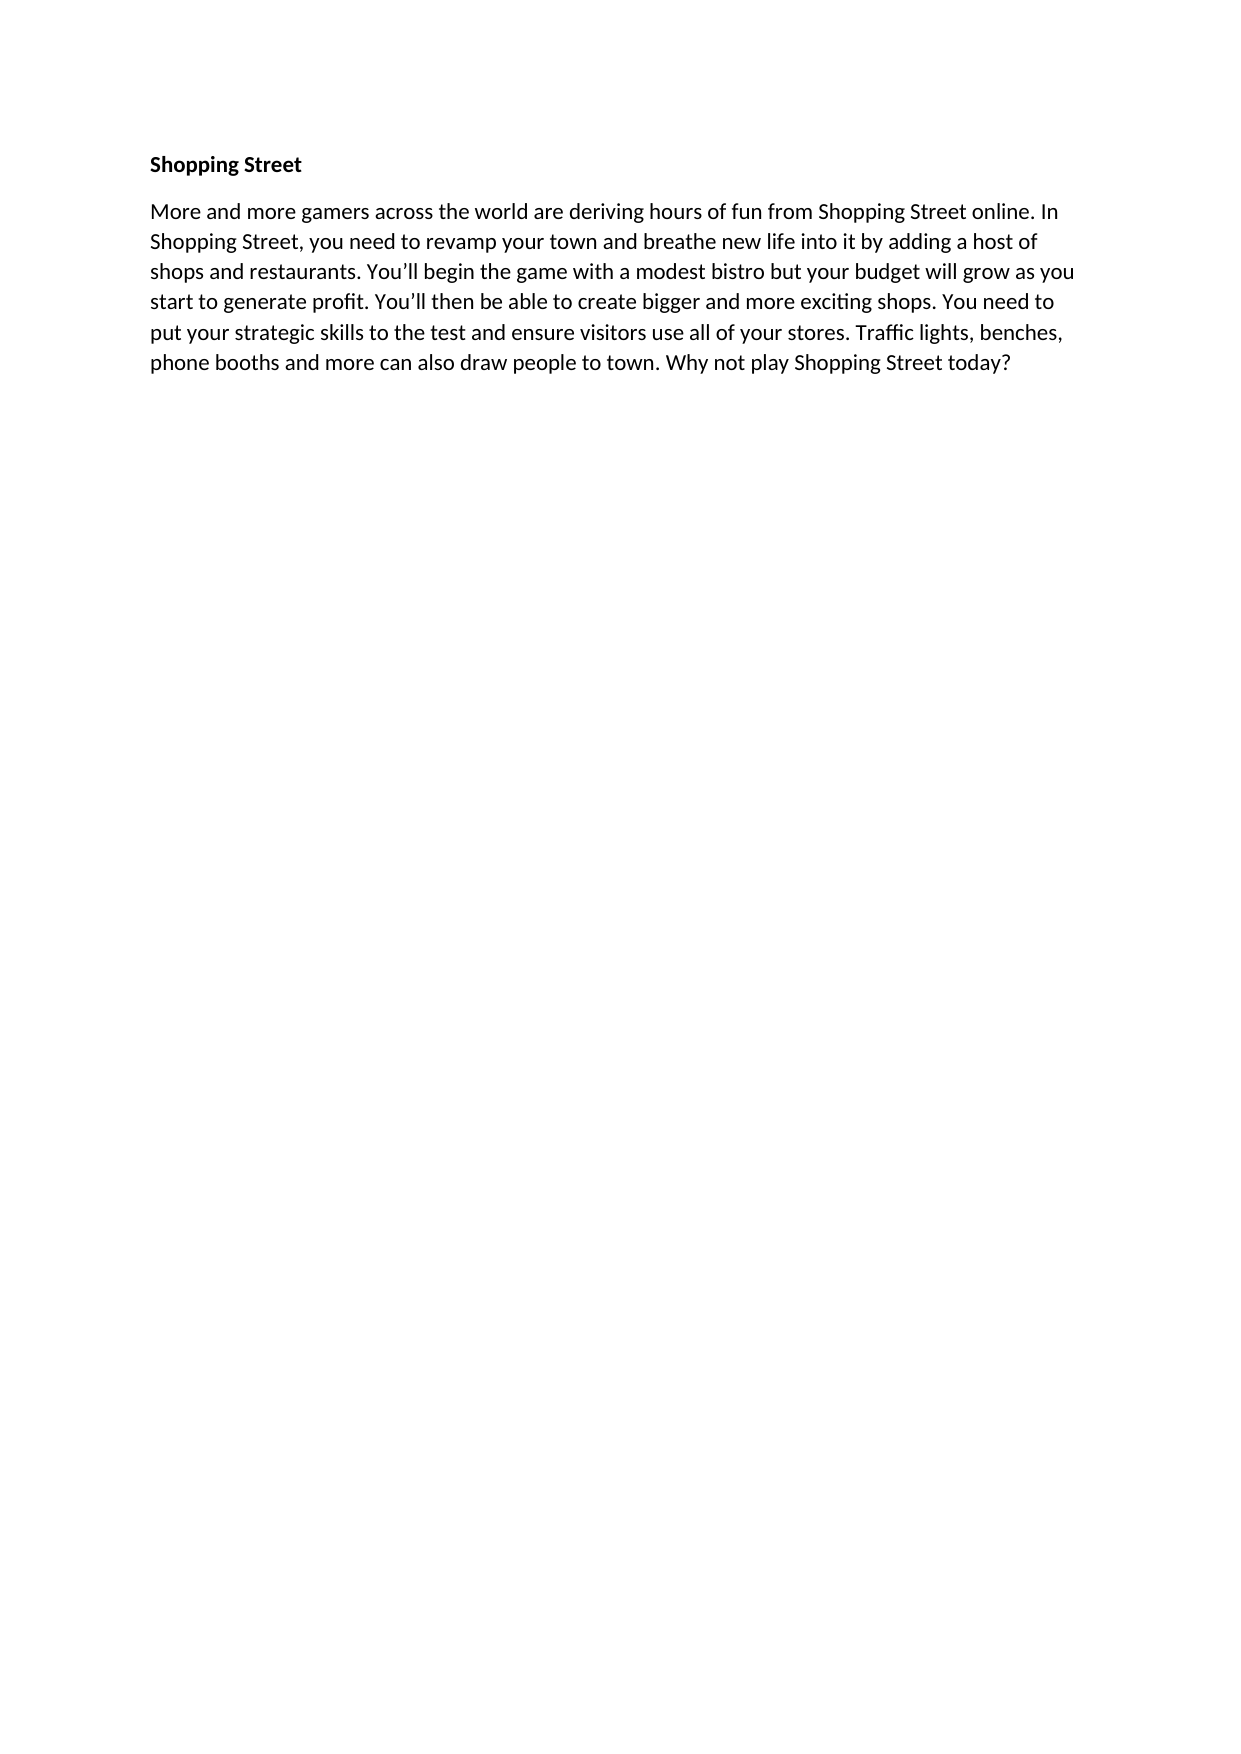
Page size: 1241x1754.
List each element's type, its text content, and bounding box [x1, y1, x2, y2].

text More and more gamers across the world are deriving hours of fun from Shopping Street online. In Shopping Street, you need to revamp your town and breathe new life into it by adding a host of shops and restaurants. You’ll begin the game with a modest bistro but your budget will grow as you start to generate profit. You’ll then be able to create bigger and more exciting shops. You need to put your strategic skills to the test and ensure visitors use all of your stores. Traffic lights, benches, phone booths and more can also draw people to town. Why not play Shopping Street today? [150, 197, 1090, 376]
text Shopping Street [150, 150, 1090, 178]
